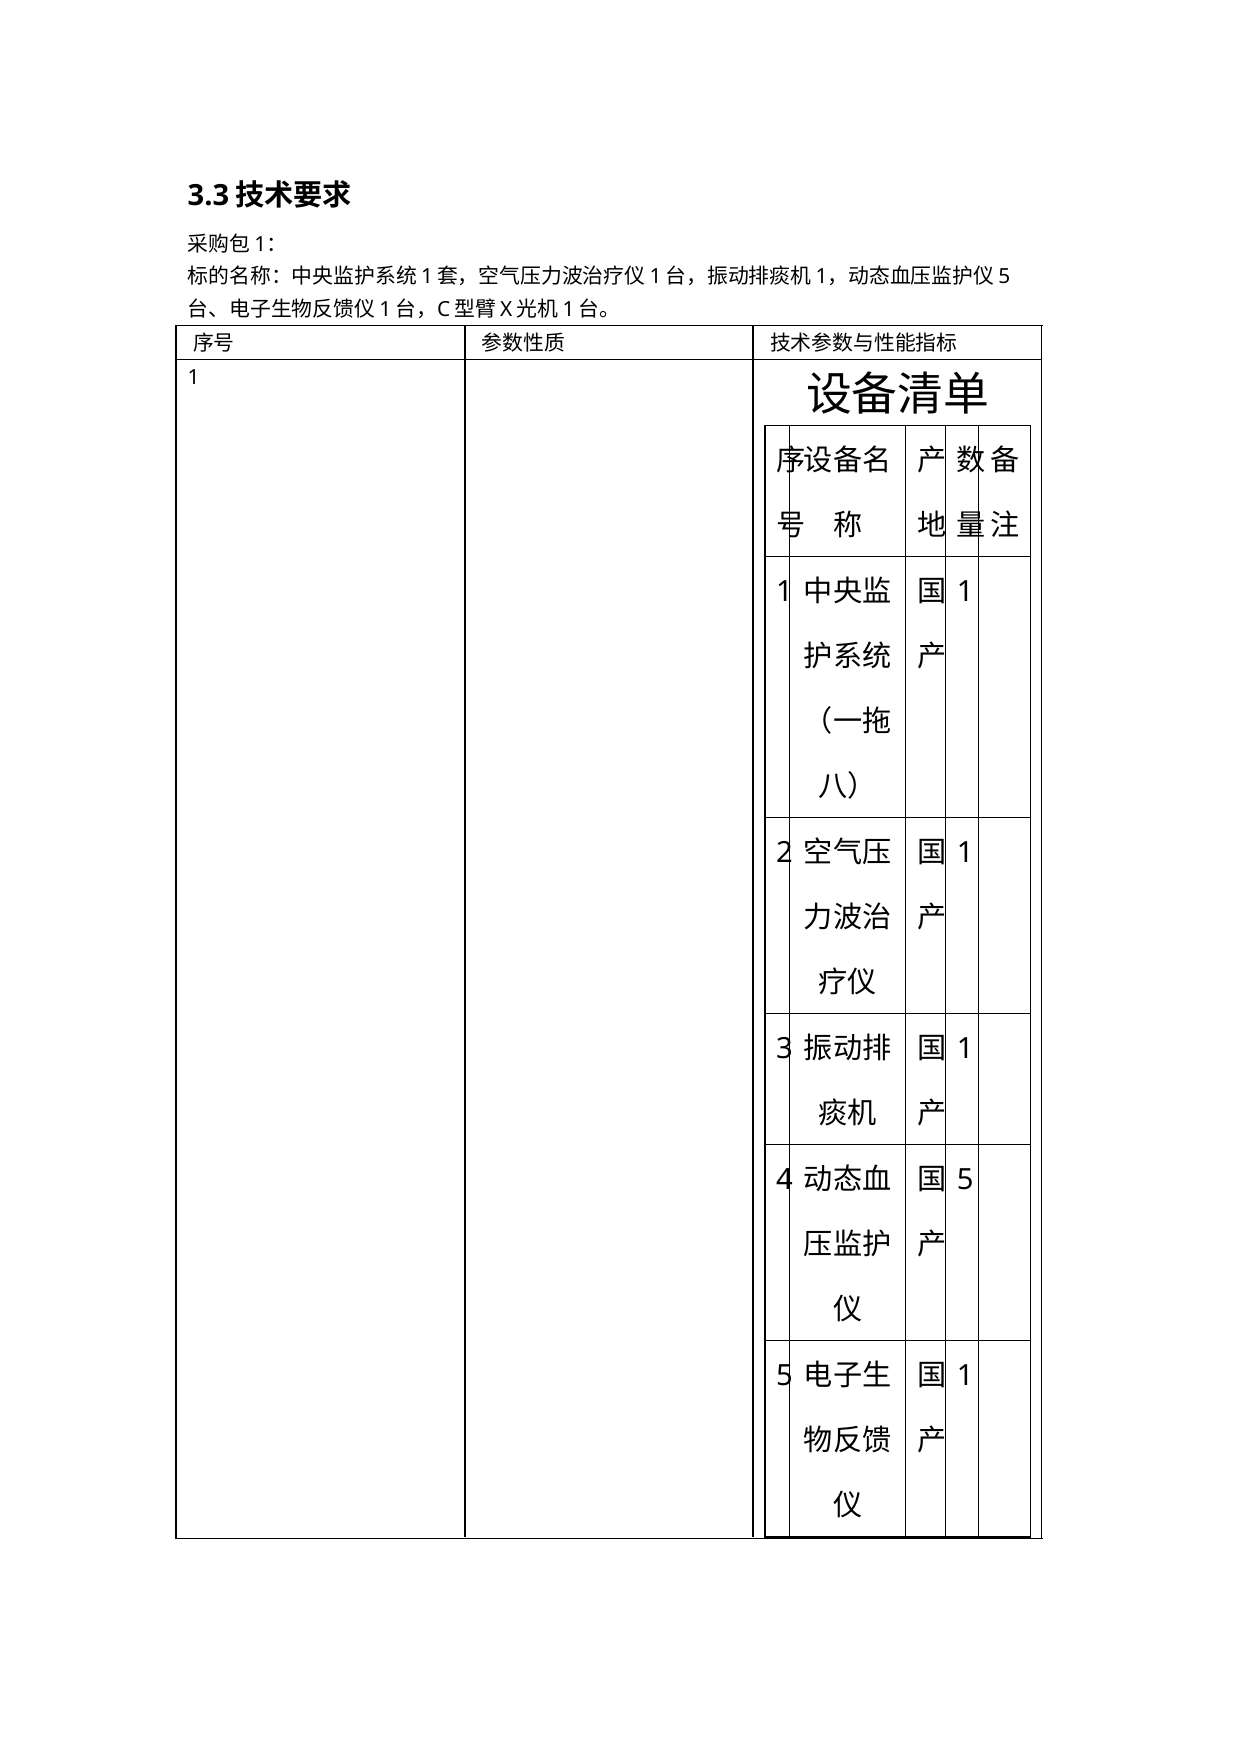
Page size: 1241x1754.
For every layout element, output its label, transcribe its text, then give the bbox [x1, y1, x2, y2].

text 3.3技术要求 [187, 162, 1053, 227]
text 标的名称：中央监护系统1套，空气压力波治疗仪1台，振动排痰机1，动态血压监护仪5台、电子生物反馈仪1台，C型臂X光机1台。 [187, 259, 1053, 324]
table_header 参数性质 [466, 326, 752, 358]
table_header 技术参数与性能指标 [754, 326, 1041, 358]
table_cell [754, 360, 1041, 1537]
table_cell 1 [177, 360, 464, 1537]
table_cell [466, 360, 752, 1537]
table_header 序号 [177, 326, 464, 358]
text 采购包1： [187, 227, 1053, 259]
